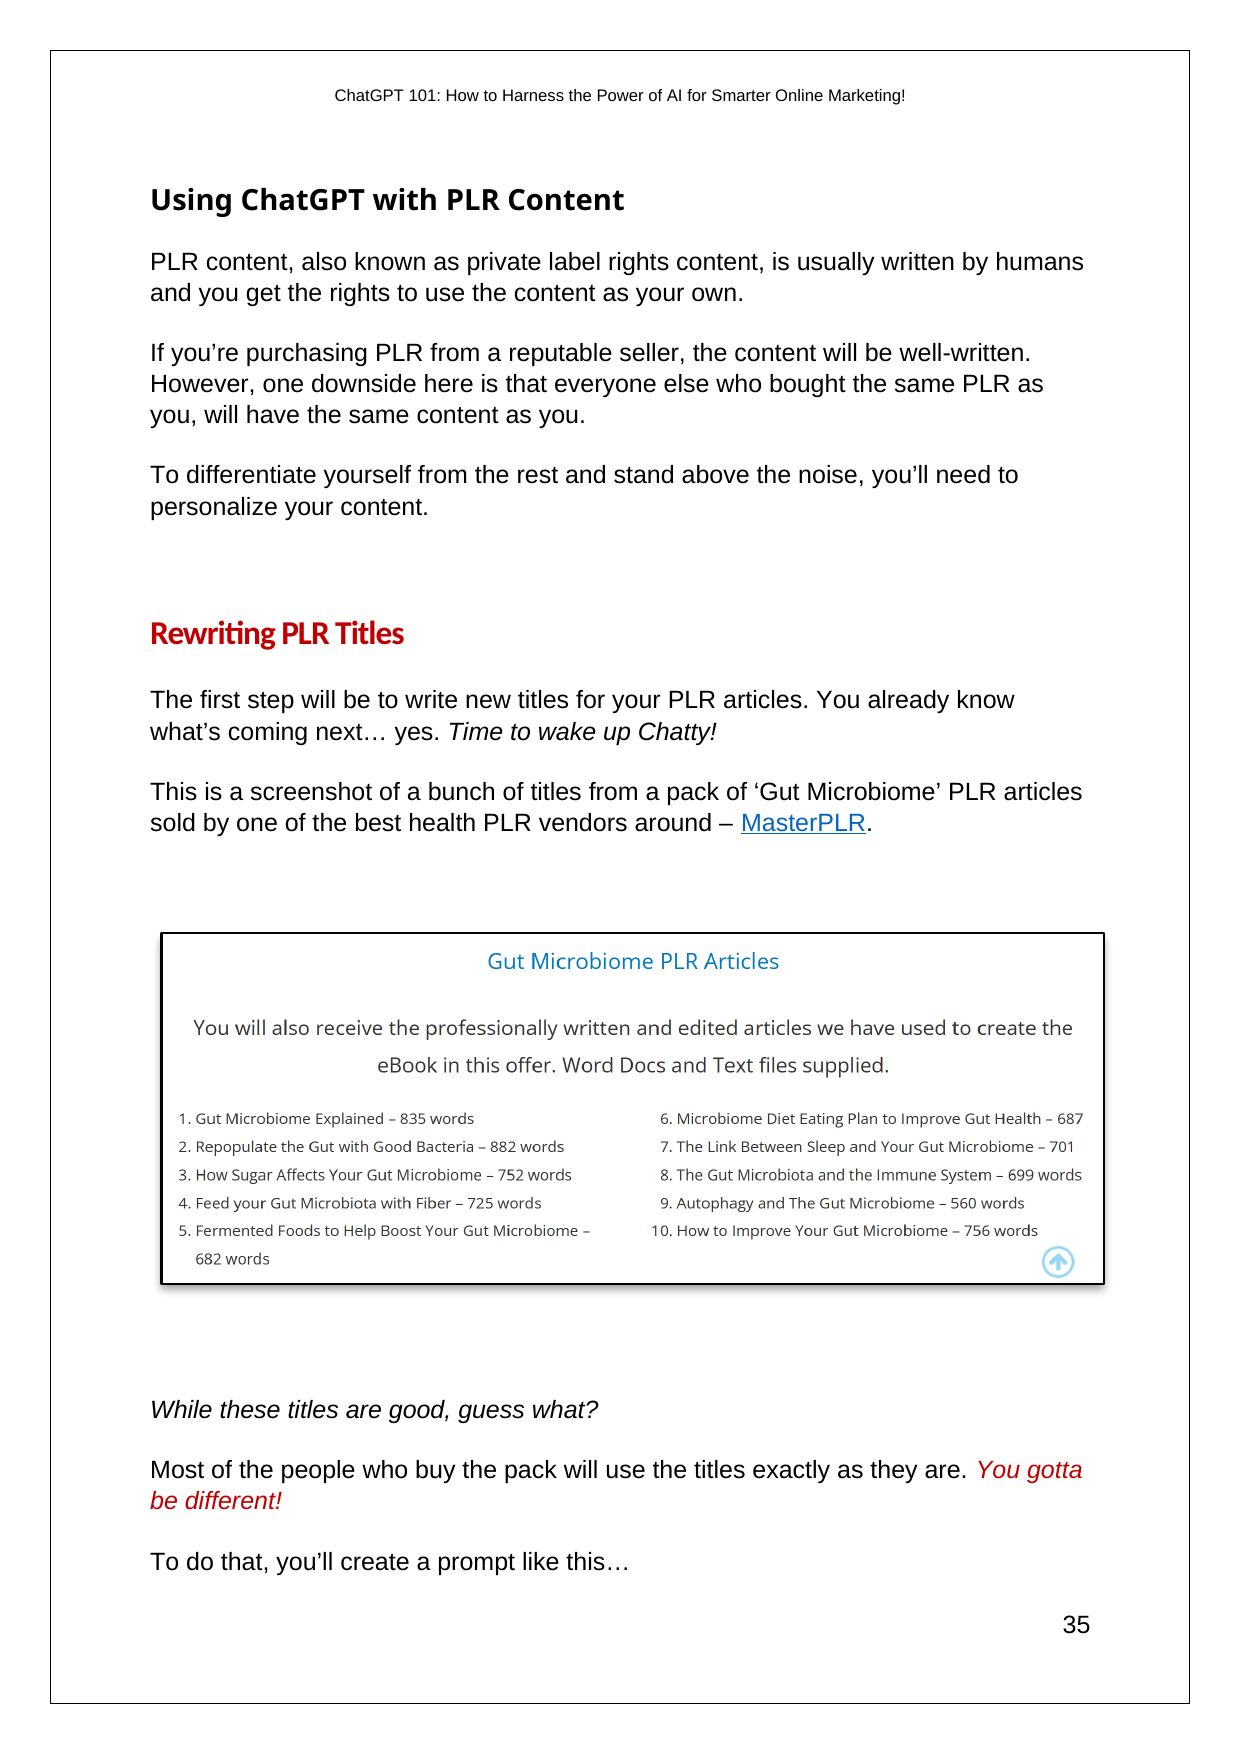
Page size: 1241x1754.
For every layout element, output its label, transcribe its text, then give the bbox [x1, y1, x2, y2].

text PLR content, also known as private label rights content, is usually written by humans and you get the rights to use the content as your own. [150, 247, 1090, 307]
text Most of the people who buy the pack will use the titles exactly as they are. You gotta be different! [150, 1455, 1090, 1515]
title Rewriting PLR Titles [150, 612, 1090, 653]
text This is a screenshot of a bunch of titles from a pack of ‘Gut Microbiome’ PLR articles sold by one of the best health PLR vendors around – MasterPLR. [150, 777, 1090, 837]
text To do that, you’ll create a prompt like this… [150, 1546, 1090, 1575]
picture [163, 934, 1103, 1283]
text If you’re purchasing PLR from a reputable seller, the content will be well-written. However, one downside here is that everyone else who bought the same PLR as you, will have the same content as you. [150, 338, 1090, 429]
text To differentiate yourself from the rest and stand above the noise, you’ll need to personalize your content. [150, 461, 1090, 520]
text While these titles are good, guess what? [150, 1395, 1090, 1424]
text The first step will be to write new titles for your PLR articles. You already know what’s coming next… yes. Time to wake up Chatty! [150, 686, 1090, 745]
subtitle Using ChatGPT with PLR Content [150, 179, 1090, 219]
